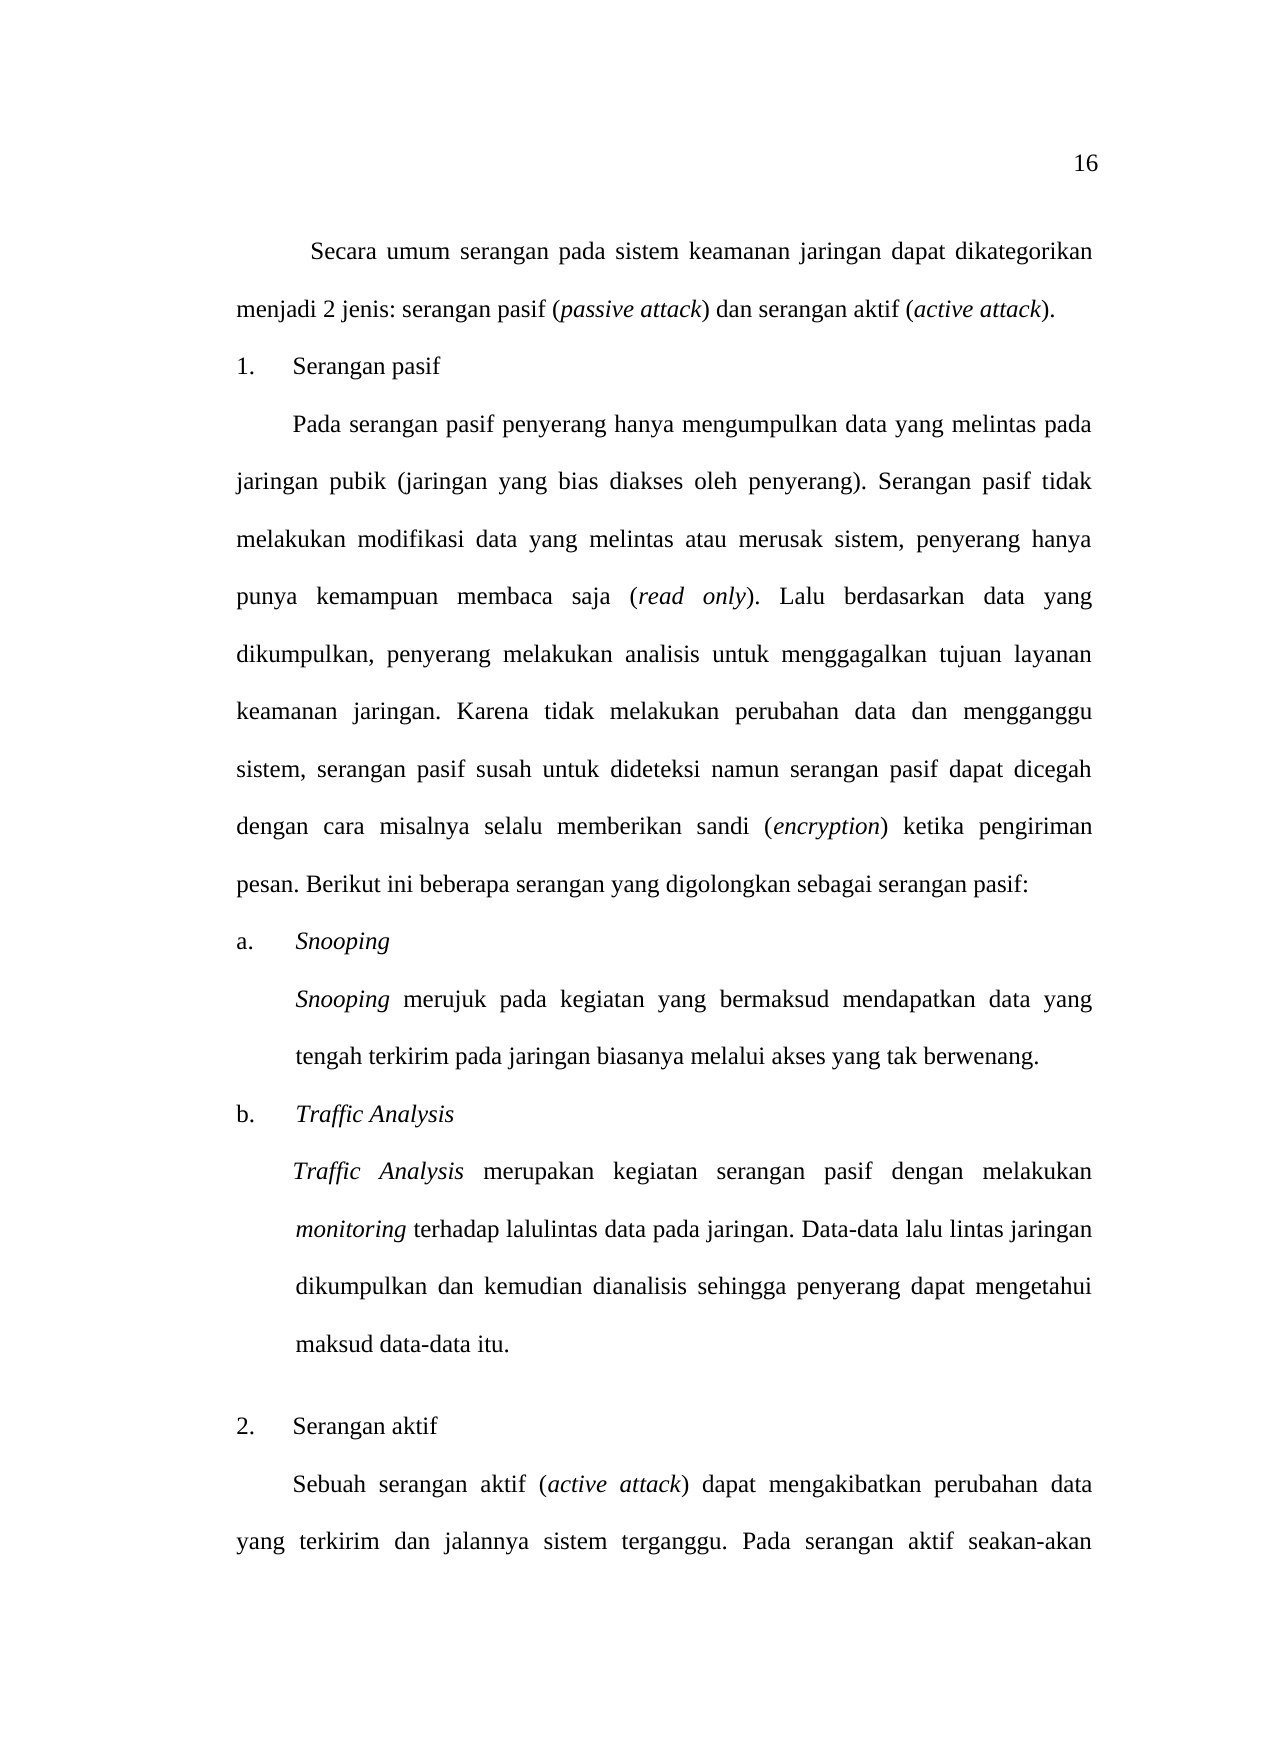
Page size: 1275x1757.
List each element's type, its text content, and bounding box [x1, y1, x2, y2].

list Serangan aktif [236, 1411, 1093, 1440]
list Snooping [236, 926, 1093, 955]
text Traffic Analysis merupakan kegiatan serangan pasif dengan melakukan monitoring terhadap lalulintas data pada jaringan. Data-data lalu lintas jaringan dikumpulkan dan kemudian dianalisis sehingga penyerang dapat mengetahui maksud data-data itu. [292, 1156, 1093, 1357]
list Serangan pasif [236, 351, 1093, 380]
text Secara umum serangan pada sistem keamanan jaringan dapat dikategorikan menjadi 2 jenis: serangan pasif (passive attack) dan serangan aktif (active attack). [236, 236, 1093, 322]
list Traffic Analysis [236, 1099, 1093, 1127]
text Snooping merujuk pada kegiatan yang bermaksud mendapatkan data yang tengah terkirim pada jaringan biasanya melalui akses yang tak berwenang. [295, 984, 1093, 1070]
text Pada serangan pasif penyerang hanya mengumpulkan data yang melintas pada jaringan pubik (jaringan yang bias diakses oleh penyerang). Serangan pasif tidak melakukan modifikasi data yang melintas atau merusak sistem, penyerang hanya punya kemampuan membaca saja (read only). Lalu berdasarkan data yang dikumpulkan, penyerang melakukan analisis untuk menggagalkan tujuan layanan keamanan jaringan. Karena tidak melakukan perubahan data dan mengganggu sistem, serangan pasif susah untuk dideteksi namun serangan pasif dapat dicegah dengan cara misalnya selalu memberikan sandi (encryption) ketika pengiriman pesan. Berikut ini beberapa serangan yang digolongkan sebagai serangan pasif: [236, 409, 1093, 897]
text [236, 1469, 1093, 1555]
